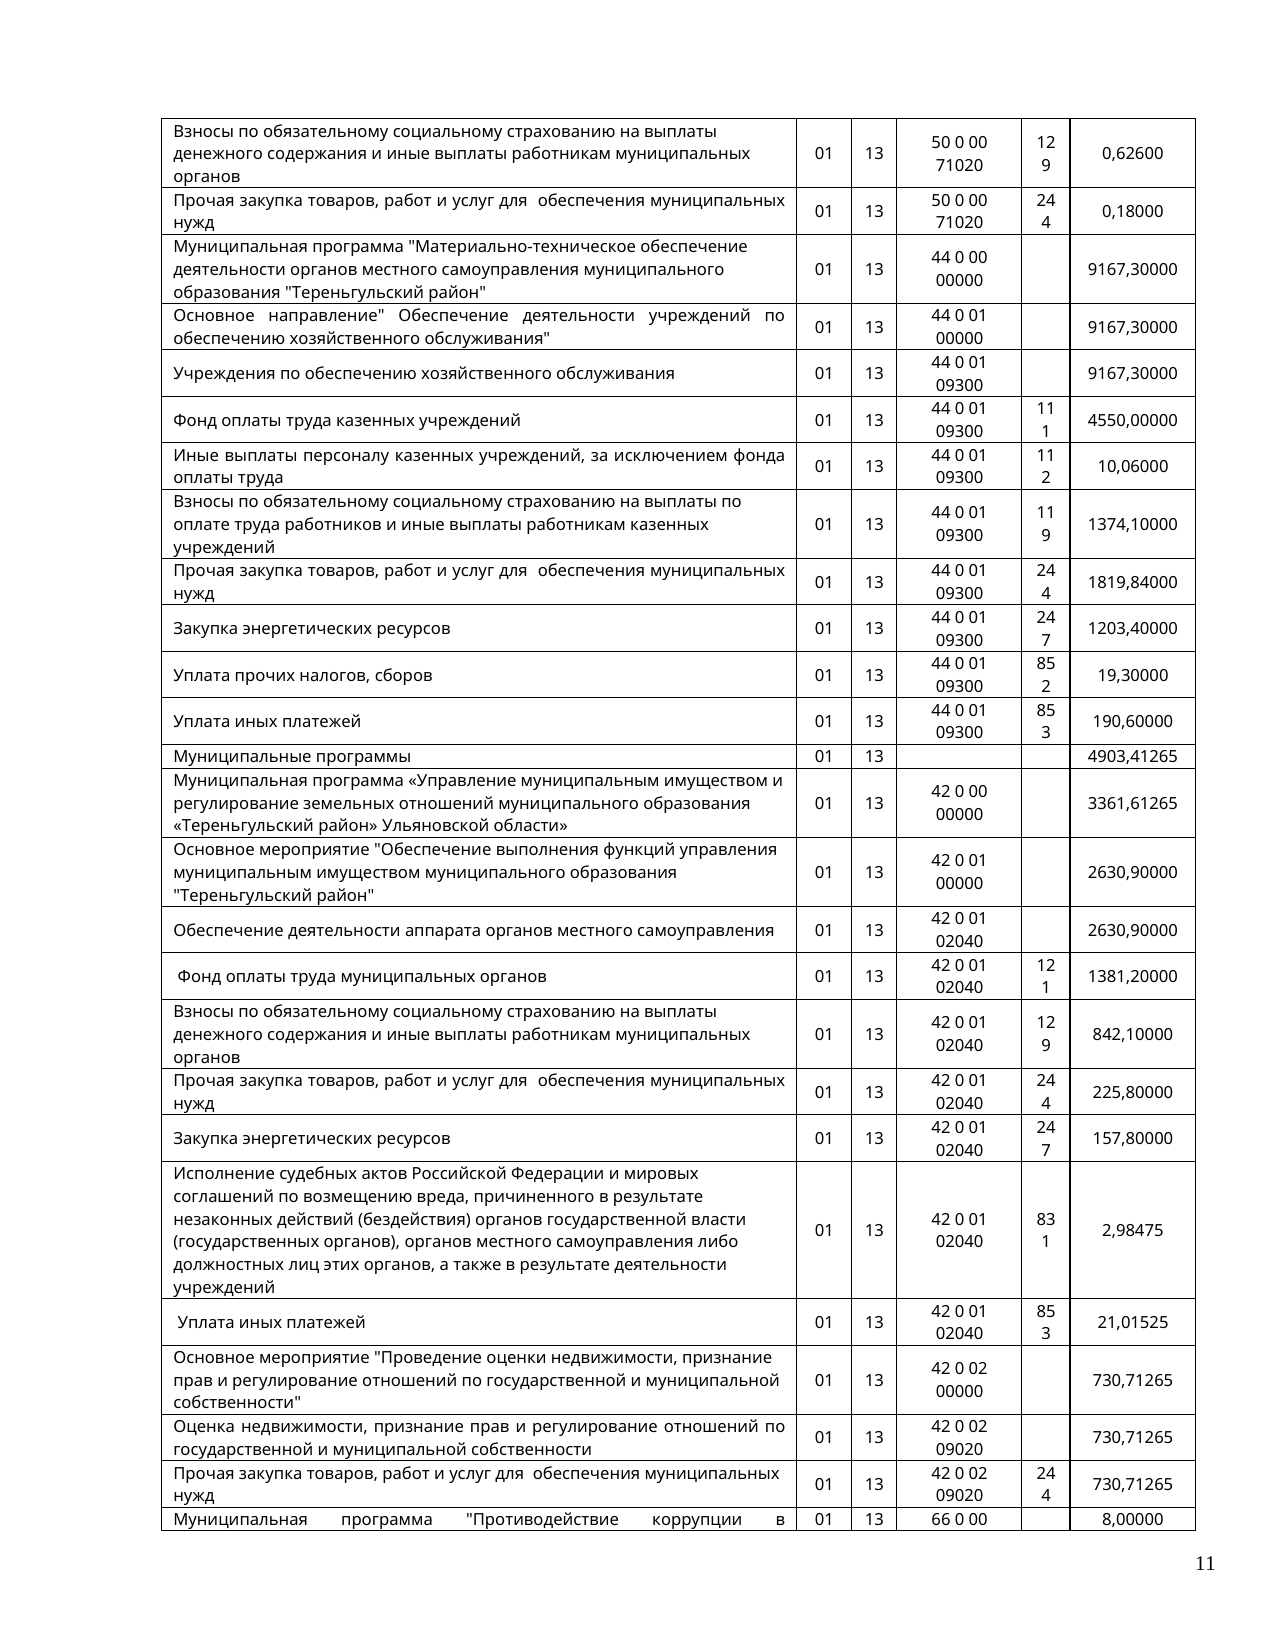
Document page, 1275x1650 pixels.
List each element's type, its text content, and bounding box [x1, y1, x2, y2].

table_cell 13 [852, 605, 896, 651]
table_cell 4550,00000 [1071, 397, 1195, 442]
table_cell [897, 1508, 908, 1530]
table_cell 19,30000 [1071, 652, 1195, 697]
table_cell 42 0 00 00000 [897, 769, 1021, 837]
table_cell 13 [852, 350, 896, 396]
table_cell 01 [797, 350, 851, 396]
table_cell Обеспечение деятельности аппарата органов местного самоуправления [162, 907, 796, 952]
table_cell 119 [1022, 490, 1069, 558]
table_cell 13 [852, 1461, 896, 1507]
table_cell [1022, 350, 1069, 396]
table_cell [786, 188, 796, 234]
table_cell 01 [797, 652, 851, 697]
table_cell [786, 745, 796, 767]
table_cell 9167,30000 [1071, 304, 1195, 349]
table_cell 13 [852, 838, 896, 906]
table_cell 10,06000 [1071, 443, 1195, 489]
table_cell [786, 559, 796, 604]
table_cell 13 [852, 490, 896, 558]
table_cell 13 [852, 652, 896, 697]
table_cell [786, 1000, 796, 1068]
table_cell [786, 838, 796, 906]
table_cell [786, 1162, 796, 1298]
table_cell 01 [797, 559, 851, 604]
table_cell Уплата иных платежей [162, 698, 796, 744]
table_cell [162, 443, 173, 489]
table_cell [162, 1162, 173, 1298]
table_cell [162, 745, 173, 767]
table_cell 44 0 00 00000 [897, 235, 1021, 303]
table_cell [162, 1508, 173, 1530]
table_cell 129 [1022, 1000, 1069, 1068]
table_cell 01 [797, 953, 851, 999]
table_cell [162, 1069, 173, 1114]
table_cell 13 [852, 698, 896, 744]
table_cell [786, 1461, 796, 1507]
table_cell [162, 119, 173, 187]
table_cell 01 [797, 188, 851, 234]
table_cell 01 [797, 1461, 851, 1507]
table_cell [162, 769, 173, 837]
table_cell 730,71265 [1071, 1415, 1195, 1460]
table_cell [1022, 838, 1069, 906]
table_cell Фонд оплаты труда муниципальных органов [162, 953, 796, 999]
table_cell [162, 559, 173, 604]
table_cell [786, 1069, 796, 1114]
table_cell 1381,20000 [1071, 953, 1195, 999]
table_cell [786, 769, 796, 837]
table_cell 13 [852, 304, 896, 349]
table_cell [1022, 1415, 1069, 1460]
table_cell 13 [852, 1346, 896, 1414]
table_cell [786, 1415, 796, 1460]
table_cell 13 [852, 1415, 896, 1460]
table_cell 9167,30000 [1071, 235, 1195, 303]
table_cell 13 [852, 397, 896, 442]
table_cell 730,71265 [1071, 1461, 1195, 1507]
table_cell Закупка энергетических ресурсов [162, 605, 796, 651]
table_cell 13 [852, 1115, 896, 1161]
table_cell 01 [797, 397, 851, 442]
table_cell [1011, 745, 1021, 767]
table_cell 730,71265 [1071, 1346, 1195, 1414]
table_cell [1022, 1346, 1069, 1414]
table_cell 50 0 00 71020 [897, 119, 1021, 187]
table_cell 13 [852, 119, 896, 187]
table_cell 1203,40000 [1071, 605, 1195, 651]
table_cell 2630,90000 [1071, 838, 1195, 906]
table_cell 01 [797, 119, 851, 187]
table_cell 01 [797, 907, 851, 952]
table_cell 13 [852, 769, 896, 837]
table_cell 01 [797, 769, 851, 837]
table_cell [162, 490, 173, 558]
table_cell 13 [852, 235, 896, 303]
table_cell [1022, 907, 1069, 952]
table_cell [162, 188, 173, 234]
table_cell 01 [797, 443, 851, 489]
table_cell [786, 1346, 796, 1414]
table_cell 01 [797, 1299, 851, 1344]
table_cell 13 [852, 1000, 896, 1068]
table_cell 01 [797, 490, 851, 558]
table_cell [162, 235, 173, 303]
table_cell 190,60000 [1071, 698, 1195, 744]
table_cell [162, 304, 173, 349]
table_cell [1059, 745, 1069, 767]
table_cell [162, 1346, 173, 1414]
table_cell 44 0 01 09300 [897, 490, 1021, 558]
table_cell 01 [797, 1115, 851, 1161]
table_cell 0,18000 [1071, 188, 1195, 234]
table_cell Учреждения по обеспечению хозяйственного обслуживания [162, 350, 796, 396]
table_cell [897, 745, 908, 767]
table_cell 3361,61265 [1071, 769, 1195, 837]
table_cell Уплата прочих налогов, сборов [162, 652, 796, 697]
table_cell 13 [852, 1069, 896, 1114]
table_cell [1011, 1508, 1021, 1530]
table_cell 13 [852, 188, 896, 234]
table_cell [1022, 235, 1069, 303]
table_cell 1374,10000 [1071, 490, 1195, 558]
table_cell [1022, 769, 1069, 837]
table_cell 842,10000 [1071, 1000, 1195, 1068]
table_cell 01 [797, 838, 851, 906]
table_cell Фонд оплаты труда казенных учреждений [162, 397, 796, 442]
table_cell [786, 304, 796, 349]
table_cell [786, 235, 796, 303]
table_cell 42 0 01 02040 [897, 1162, 1021, 1298]
table_cell 13 [852, 907, 896, 952]
table_cell 01 [797, 1162, 851, 1298]
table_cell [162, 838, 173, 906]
table_cell 2630,90000 [1071, 907, 1195, 952]
table_cell [1059, 1508, 1069, 1530]
table_cell 13 [852, 443, 896, 489]
table_cell 13 [852, 559, 896, 604]
table_cell 42 0 01 00000 [897, 838, 1021, 906]
table_cell 157,80000 [1071, 1115, 1195, 1161]
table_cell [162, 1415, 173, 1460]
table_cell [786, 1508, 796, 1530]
table_cell 225,80000 [1071, 1069, 1195, 1114]
table_cell [1022, 304, 1069, 349]
table_cell 1819,84000 [1071, 559, 1195, 604]
table_cell 01 [797, 235, 851, 303]
table_cell 01 [797, 1069, 851, 1114]
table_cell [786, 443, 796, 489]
table_cell 13 [852, 1299, 896, 1344]
table_cell Закупка энергетических ресурсов [162, 1115, 796, 1161]
table_cell [1022, 1508, 1033, 1530]
table_cell 21,01525 [1071, 1299, 1195, 1344]
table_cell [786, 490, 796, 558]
table_cell 0,62600 [1071, 119, 1195, 187]
table_cell 01 [797, 1346, 851, 1414]
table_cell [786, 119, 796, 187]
table_cell 9167,30000 [1071, 350, 1195, 396]
table_cell 01 [797, 304, 851, 349]
table_cell 13 [852, 953, 896, 999]
table_cell 831 [1022, 1162, 1069, 1298]
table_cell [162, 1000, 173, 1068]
table_cell 01 [797, 1000, 851, 1068]
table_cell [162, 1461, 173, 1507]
table_cell 01 [797, 698, 851, 744]
table_cell 13 [852, 1162, 896, 1298]
table_cell [1022, 745, 1033, 767]
table_cell Уплата иных платежей [162, 1299, 796, 1344]
table_cell 42 0 01 02040 [897, 1000, 1021, 1068]
table_cell 42 0 02 00000 [897, 1346, 1021, 1414]
table_cell 129 [1022, 119, 1069, 187]
table_cell 2,98475 [1071, 1162, 1195, 1298]
table_cell 01 [797, 605, 851, 651]
table_cell 01 [797, 1415, 851, 1460]
